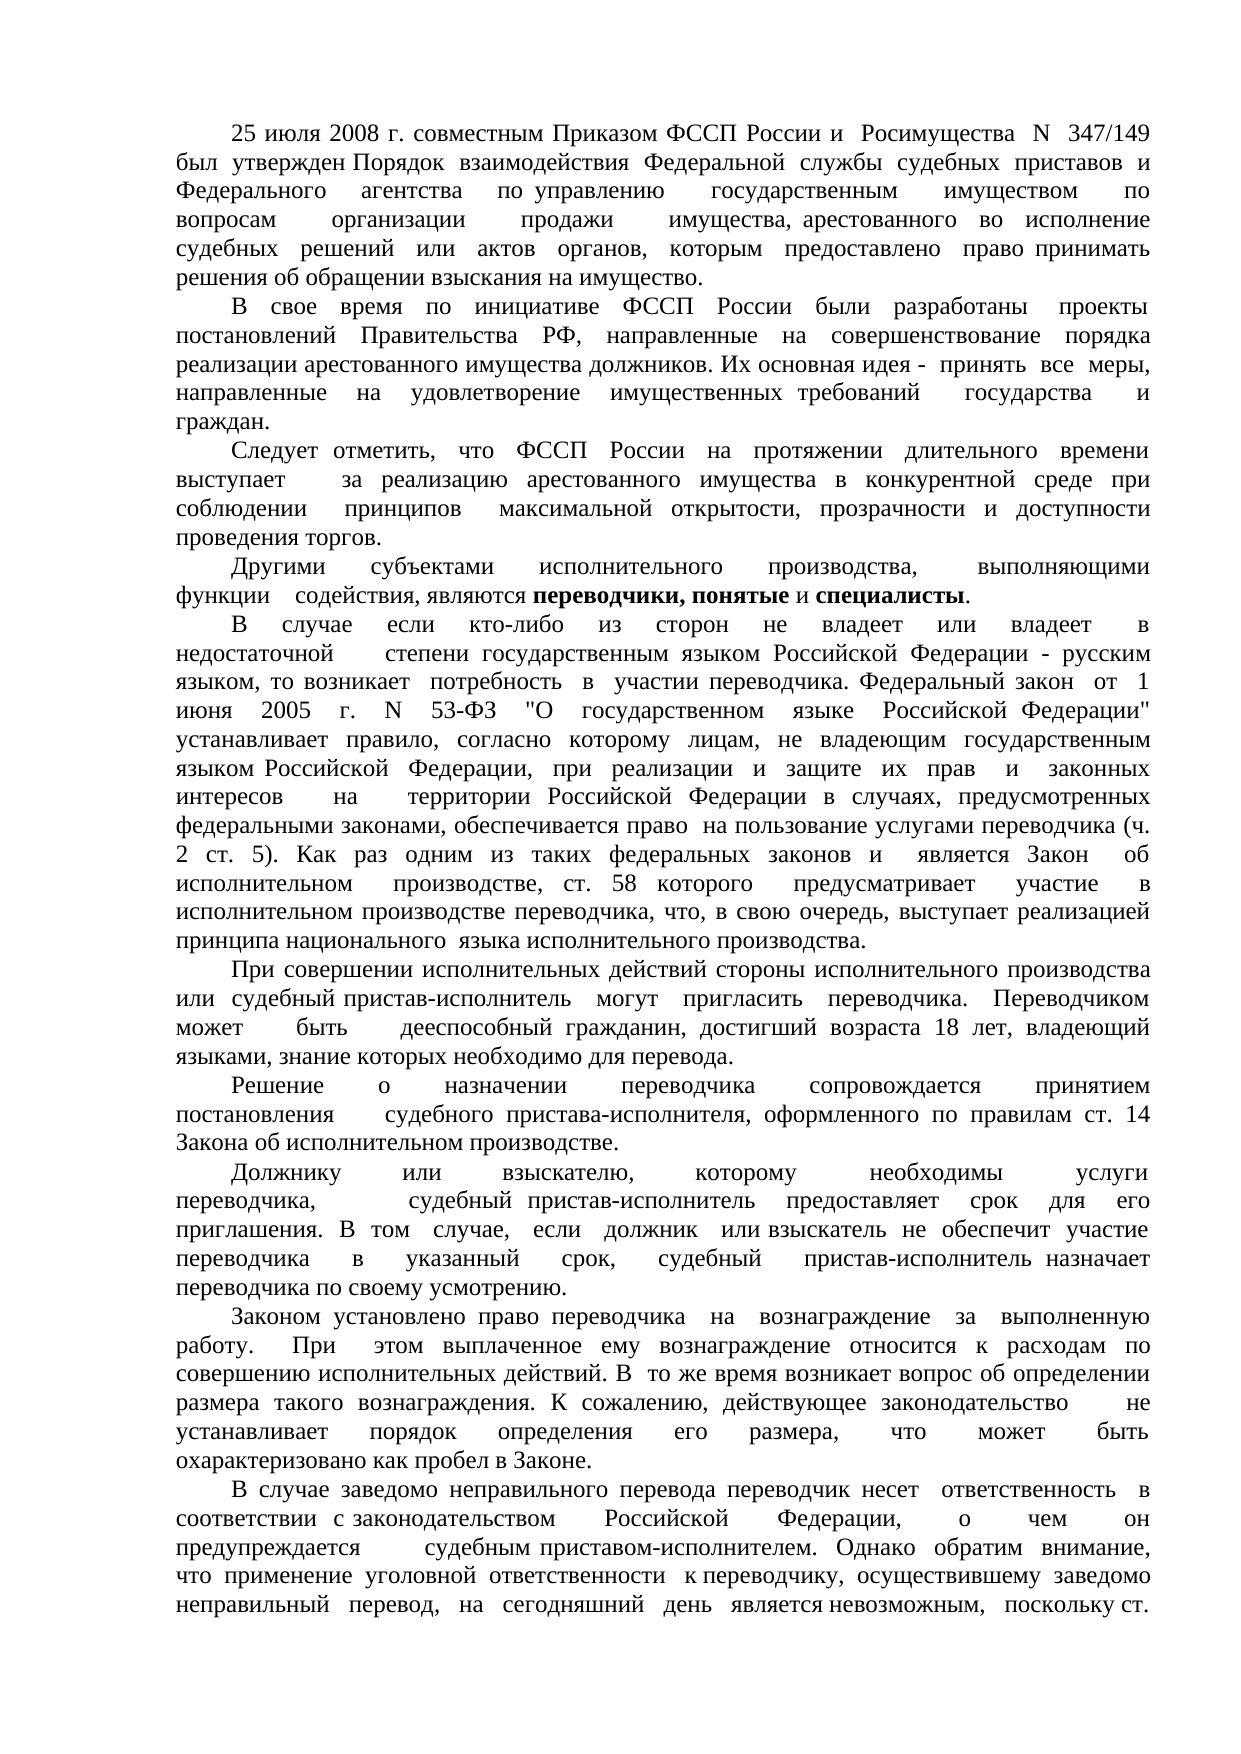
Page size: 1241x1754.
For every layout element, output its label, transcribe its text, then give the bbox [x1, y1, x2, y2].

text В свое время по инициативе ФССП России были разработаны проекты постановлений Правительства РФ, направленные на совершенствование порядка реализации арестованного имущества должников. Их основная идея - принять все меры, направленные на удовлетворение имущественных требований государства и граждан. [176, 291, 1152, 435]
text Следует отметить, что ФССП России на протяжении длительного времени выступает за реализацию арестованного имущества в конкурентной среде при соблюдении принципов максимальной открытости, прозрачности и доступности проведения торгов. [176, 435, 1152, 550]
text Решение о назначении переводчика сопровождается принятием постановления судебного пристава-исполнителя, оформленного по правилам ст. 14 Закона об исполнительном производстве. [176, 1070, 1152, 1156]
text В случае если кто-либо из сторон не владеет или владеет в недостаточной степени государственным языком Российской Федерации - русским языком, то возникает потребность в участии переводчика. Федеральный закон от 1 июня 2005 г. N 53-ФЗ "О государственном языке Российской Федерации" устанавливает правило, согласно которому лицам, не владеющим государственным языком Российской Федерации, при реализации и защите их прав и законных интересов на территории Российской Федерации в случаях, предусмотренных федеральными законами, обеспечивается право на пользование услугами переводчика (ч. 2 ст. 5). Как раз одним из таких федеральных законов и является Закон об исполнительном производстве, ст. 58 которого предусматривает участие в исполнительном производстве переводчика, что, в свою очередь, выступает реализацией принципа национального языка исполнительного производства. [176, 609, 1152, 954]
text Законом установлено право переводчика на вознаграждение за выполненную работу. При этом выплаченное ему вознаграждение относится к расходам по совершению исполнительных действий. В то же время возникает вопрос об определении размера такого вознаграждения. К сожалению, действующее законодательство не устанавливает порядок определения его размера, что может быть охарактеризовано как пробел в Законе. [176, 1301, 1152, 1473]
text При совершении исполнительных действий стороны исполнительного производства или судебный пристав-исполнитель могут пригласить переводчика. Переводчиком может быть дееспособный гражданин, достигший возраста 18 лет, владеющий языками, знание которых необходимо для перевода. [176, 954, 1152, 1069]
text Другими субъектами исполнительного производства, выполняющими функции содействия, являются переводчики, понятые и специалисты. [176, 551, 1152, 608]
text 25 июля 2008 г. совместным Приказом ФССП России и Росимущества N 347/149 был утвержден Порядок взаимодействия Федеральной службы судебных приставов и Федерального агентства по управлению государственным имуществом по вопросам организации продажи имущества, арестованного во исполнение судебных решений или актов органов, которым предоставлено право принимать решения об обращении взыскания на имущество. [176, 118, 1152, 291]
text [176, 1474, 1152, 1618]
text Должнику или взыскателю, которому необходимы услуги переводчика, судебный пристав-исполнитель предоставляет срок для его приглашения. В том случае, если должник или взыскатель не обеспечит участие переводчика в указанный срок, судебный пристав-исполнитель назначает переводчика по своему усмотрению. [176, 1157, 1152, 1301]
